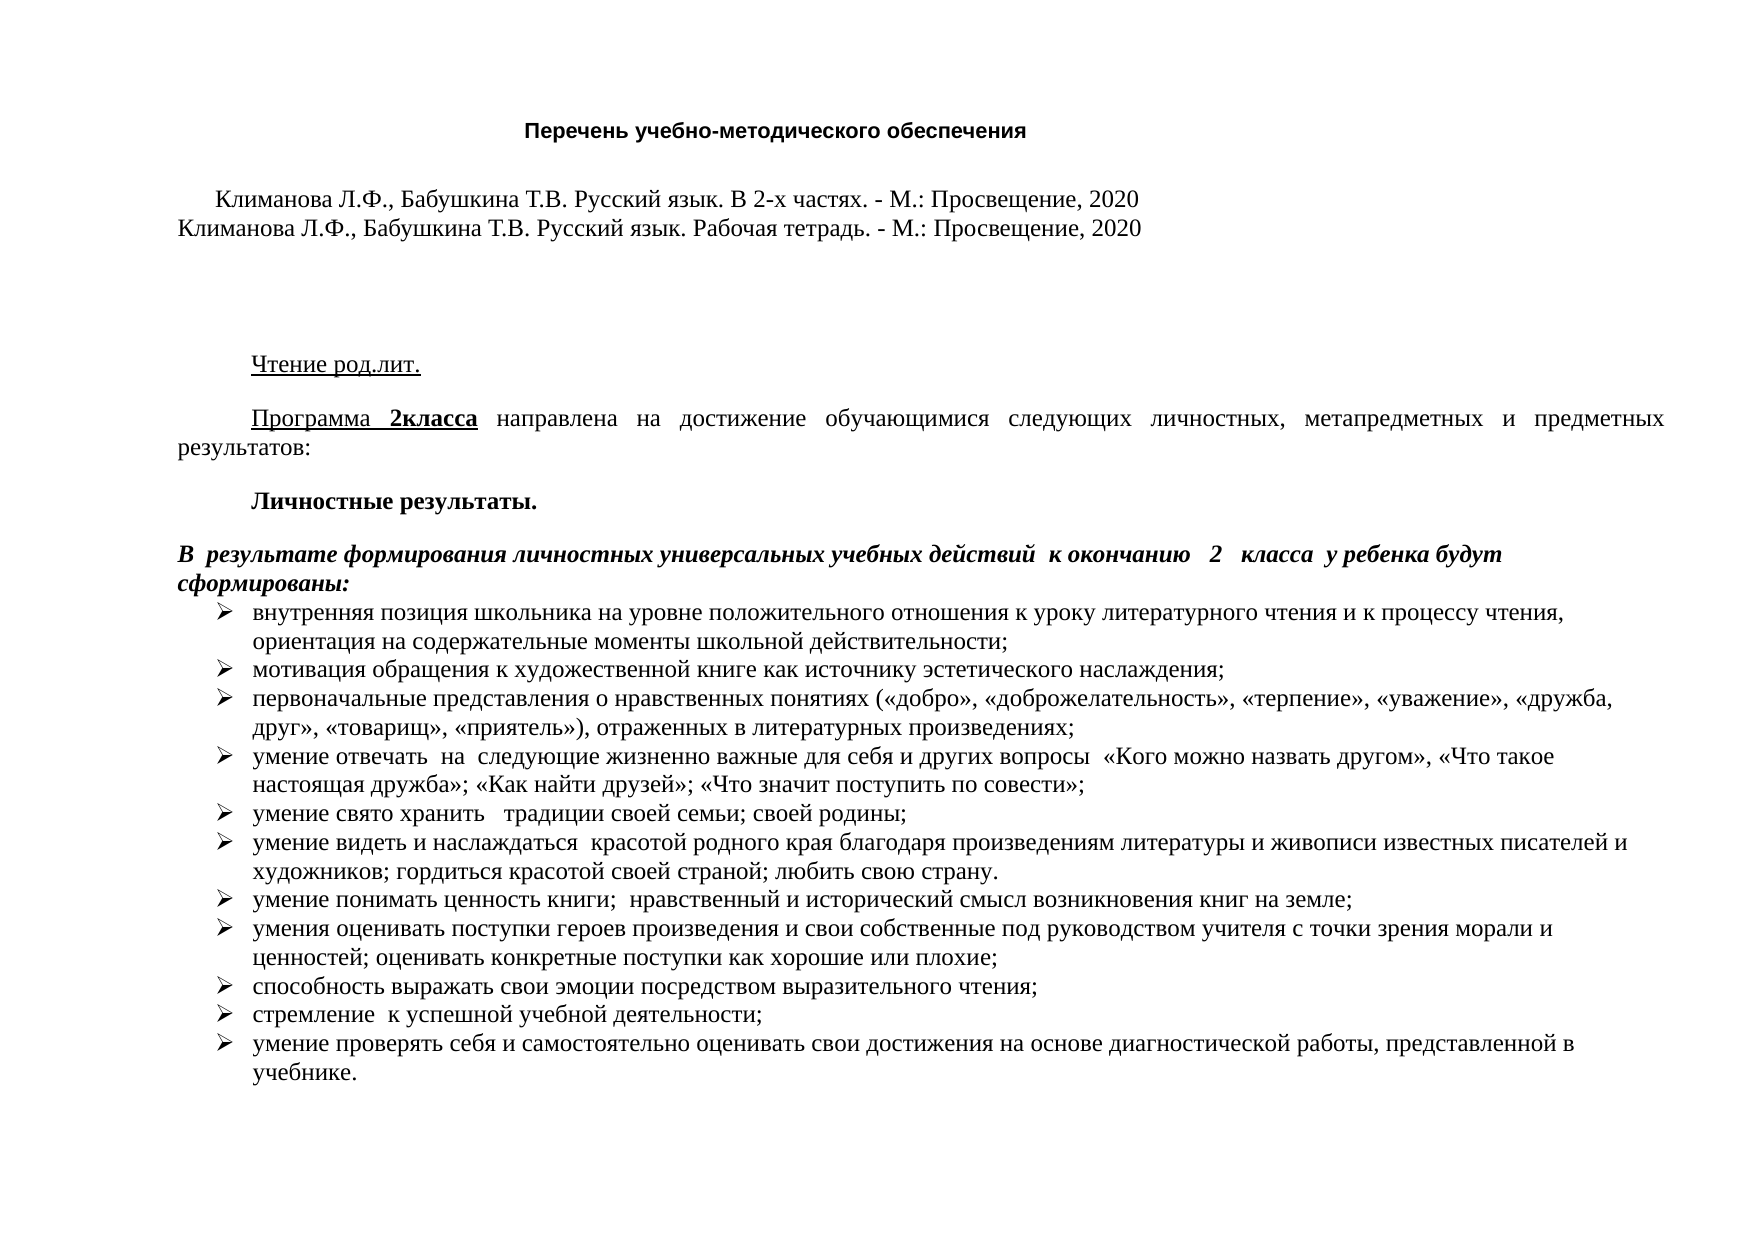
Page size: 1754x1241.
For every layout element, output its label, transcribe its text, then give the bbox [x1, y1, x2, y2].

list внутренняя позиция школьника на уровне положительного отношения к уроку литературного чтения и к процессу чтения, ориентация на содержательные моменты школьной действительности; [215, 597, 1665, 654]
text В результате формирования личностных универсальных учебных действий к окончанию 2 класса у ребенка будут сформированы: [177, 539, 1665, 597]
list умение проверять себя и самостоятельно оценивать свои достижения на основе диагностической работы, представленной в учебнике. [215, 1028, 1665, 1086]
text Личностные результаты. [177, 486, 1665, 514]
list умения оценивать поступки героев произведения и свои собственные под руководством учителя с точки зрения морали и ценностей; оценивать конкретные поступки как хорошие или плохие; [215, 913, 1665, 971]
list первоначальные представления о нравственных понятиях («добро», «доброжелательность», «терпение», «уважение», «дружба, друг», «товарищ», «приятель»), отраженных в литературных произведениях; [215, 683, 1665, 741]
text Климанова Л.Ф., Бабушкина Т.В. Русский язык. В 2-х частях. - М.: Просвещение, 2020 [177, 184, 1665, 213]
text Программа 2класса направлена на достижение обучающимися следующих личностных, метапредметных и предметных результатов: [177, 403, 1665, 461]
list умение свято хранить традиции своей семьи; своей родины; [215, 798, 1665, 827]
list умение понимать ценность книги; нравственный и исторический смысл возникновения книг на земле; [215, 884, 1665, 913]
list мотивация обращения к художественной книге как источнику эстетического наслаждения; [215, 654, 1665, 683]
list способность выражать свои эмоции посредством выразительного чтения; [215, 971, 1665, 999]
list умение видеть и наслаждаться красотой родного края благодаря произведениям литературы и живописи известных писателей и художников; гордиться красотой своей страной; любить свою страну. [215, 827, 1665, 884]
list стремление к успешной учебной деятельности; [215, 999, 1665, 1028]
list умение отвечать на следующие жизненно важные для себя и других вопросы «Кого можно назвать другом», «Что такое настоящая дружба»; «Как найти друзей»; «Что значит поступить по совести»; [215, 741, 1665, 798]
text Чтение род.лит. [177, 349, 1665, 378]
text Климанова Л.Ф., Бабушкина Т.В. Русский язык. Рабочая тетрадь. - М.: Просвещение, 2020 [177, 213, 1665, 242]
text Перечень учебно-методического обеспечения [177, 118, 1665, 143]
